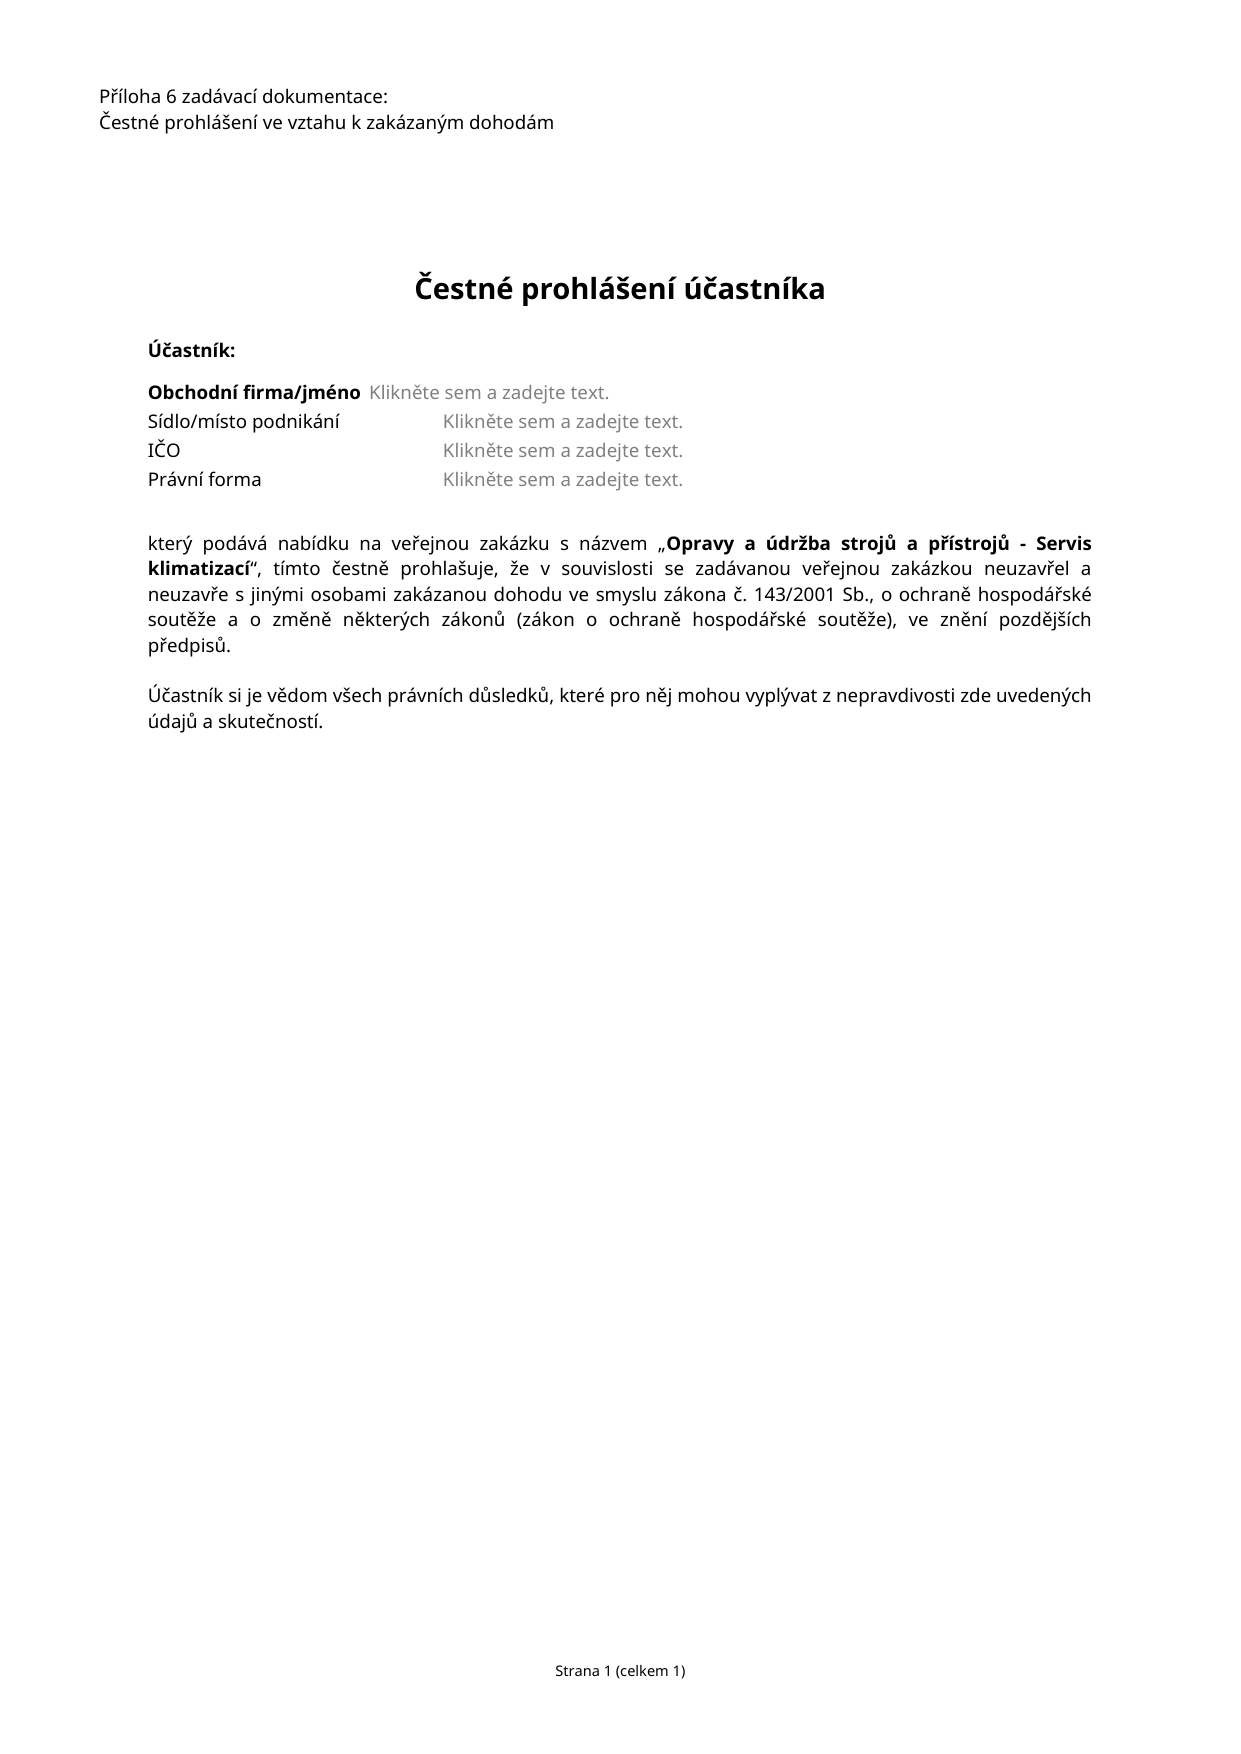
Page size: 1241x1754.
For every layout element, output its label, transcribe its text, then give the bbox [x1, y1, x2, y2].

text IČO [148, 434, 1093, 463]
text Právní forma [148, 463, 1093, 492]
text Účastník: [148, 333, 1093, 364]
text Sídlo/místo podnikání [148, 405, 1093, 434]
text který podává nabídku na veřejnou zakázku s názvem „Opravy a údržba strojů a přístrojů - Servis klimatizací“, tímto čestně prohlašuje, že v souvislosti se zadávanou veřejnou zakázkou neuzavřel a neuzavře s jinými osobami zakázanou dohodu ve smyslu zákona č. 143/2001 Sb., o ochraně hospodářské soutěže a o změně některých zákonů (zákon o ochraně hospodářské soutěže), ve znění pozdějších předpisů. [148, 530, 1093, 658]
text Účastník si je vědom všech právních důsledků, které pro něj mohou vyplývat z nepravdivosti zde uvedených údajů a skutečností. [148, 683, 1093, 734]
title Čestné prohlášení účastníka [148, 268, 1093, 308]
text Obchodní firma/jméno [148, 376, 1093, 405]
